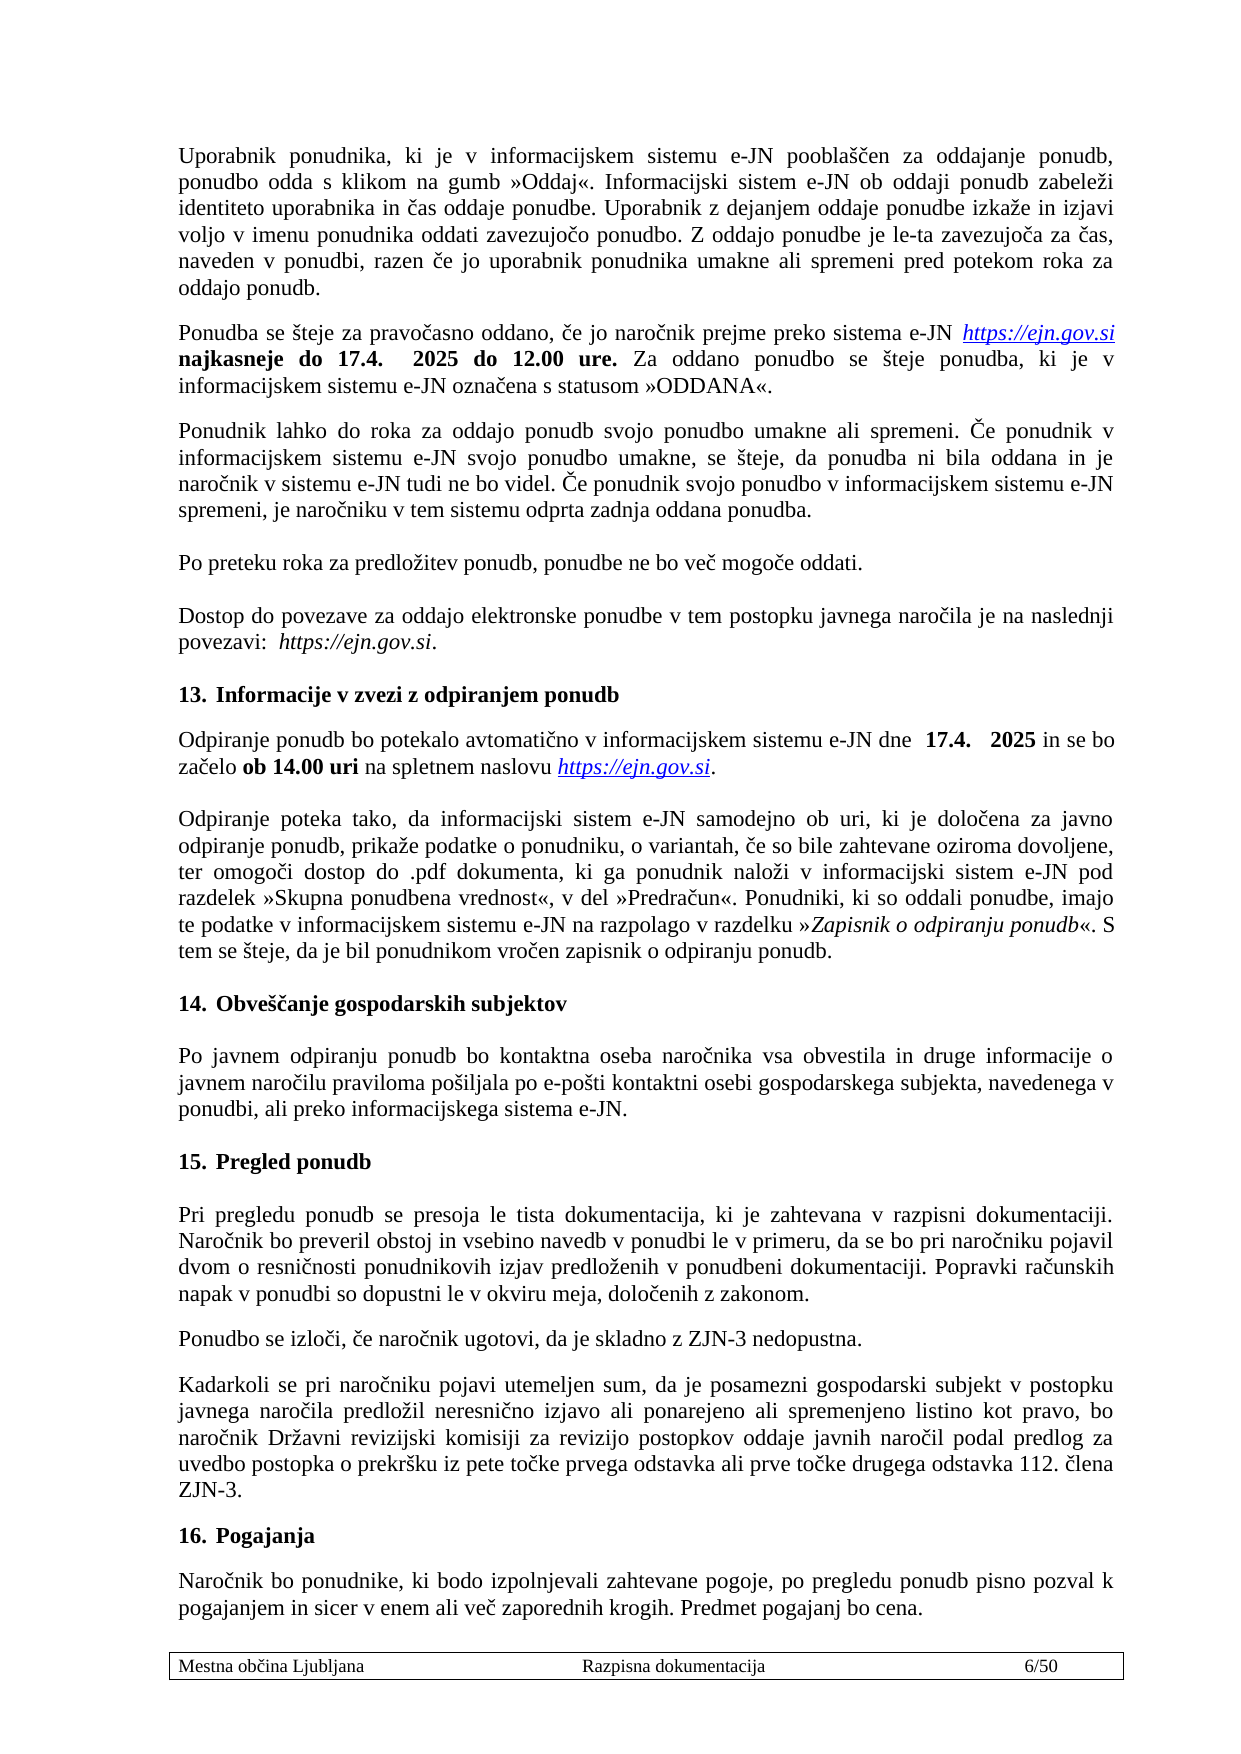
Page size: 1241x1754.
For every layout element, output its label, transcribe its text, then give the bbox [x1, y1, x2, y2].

text Odpiranje ponudb bo potekalo avtomatično v informacijskem sistemu e-JN dne 17.4. 2025 in se bo začelo ob 14.00 uri na spletnem naslovu https://ejn.gov.si. [178, 726, 1115, 779]
text Ponudba se šteje za pravočasno oddano, če jo naročnik prejme preko sistema e-JN https://ejn.gov.si najkasneje do 17.4. 2025 do 12.00 ure. Za oddano ponudbo se šteje ponudba, ki je v informacijskem sistemu e-JN označena s statusom »ODDANA«. [178, 319, 1115, 398]
list Pogajanja [178, 1522, 1115, 1548]
text Ponudnik lahko do roka za oddajo ponudb svojo ponudbo umakne ali spremeni. Če ponudnik v informacijskem sistemu e-JN svojo ponudbo umakne, se šteje, da ponudba ni bila oddana in je naročnik v sistemu e-JN tudi ne bo videl. Če ponudnik svojo ponudbo v informacijskem sistemu e-JN spremeni, je naročniku v tem sistemu odprta zadnja oddana ponudba. [178, 417, 1115, 523]
text Odpiranje poteka tako, da informacijski sistem e-JN samodejno ob uri, ki je določena za javno odpiranje ponudb, prikaže podatke o ponudniku, o variantah, če so bile zahtevane oziroma dovoljene, ter omogoči dostop do .pdf dokumenta, ki ga ponudnik naloži v informacijski sistem e-JN pod razdelek »Skupna ponudbena vrednost«, v del »Predračun«. Ponudniki, ki so oddali ponudbe, imajo te podatke v informacijskem sistemu e-JN na razpolago v razdelku »Zapisnik o odpiranju ponudb«. S tem se šteje, da je bil ponudnikom vročen zapisnik o odpiranju ponudb. [178, 805, 1115, 963]
text Ponudbo se izloči, če naročnik ugotovi, da je skladno z ZJN-3 nedopustna. [178, 1325, 1115, 1352]
text Po preteku roka za predložitev ponudb, ponudbe ne bo več mogoče oddati. [178, 549, 1115, 575]
list Obveščanje gospodarskih subjektov [178, 990, 1115, 1016]
text Uporabnik ponudnika, ki je v informacijskem sistemu e-JN pooblaščen za oddajanje ponudb, ponudbo odda s klikom na gumb »Oddaj«. Informacijski sistem e-JN ob oddaji ponudb zabeleži identiteto uporabnika in čas oddaje ponudbe. Uporabnik z dejanjem oddaje ponudbe izkaže in izjavi voljo v imenu ponudnika oddati zavezujočo ponudbo. Z oddajo ponudbe je le-ta zavezujoča za čas, naveden v ponudbi, razen če jo uporabnik ponudnika umakne ali spremeni pred potekom roka za oddajo ponudb. [178, 142, 1115, 300]
list Pregled ponudb [178, 1148, 1115, 1174]
text Kadarkoli se pri naročniku pojavi utemeljen sum, da je posamezni gospodarski subjekt v postopku javnega naročila predložil neresnično izjavo ali ponarejeno ali spremenjeno listino kot pravo, bo naročnik Državni revizijski komisiji za revizijo postopkov oddaje javnih naročil podal predlog za uvedbo postopka o prekršku iz pete točke prvega odstavka ali prve točke drugega odstavka 112. člena ZJN-3. [178, 1371, 1115, 1503]
text Po javnem odpiranju ponudb bo kontaktna oseba naročnika vsa obvestila in druge informacije o javnem naročilu praviloma pošiljala po e-pošti kontaktni osebi gospodarskega subjekta, navedenega v ponudbi, ali preko informacijskega sistema e-JN. [178, 1043, 1115, 1122]
text Pri pregledu ponudb se presoja le tista dokumentacija, ki je zahtevana v razpisni dokumentaciji. Naročnik bo preveril obstoj in vsebino navedb v ponudbi le v primeru, da se bo pri naročniku pojavil dvom o resničnosti ponudnikovih izjav predloženih v ponudbeni dokumentaciji. Popravki računskih napak v ponudbi so dopustni le v okviru meja, določenih z zakonom. [178, 1201, 1115, 1306]
text Dostop do povezave za oddajo elektronske ponudbe v tem postopku javnega naročila je na naslednji povezavi: https://ejn.gov.si. [178, 602, 1115, 654]
list Informacije v zvezi z odpiranjem ponudb [178, 681, 1115, 707]
text Naročnik bo ponudnike, ki bodo izpolnjevali zahtevane pogoje, po pregledu ponudb pisno pozval k pogajanjem in sicer v enem ali več zaporednih krogih. Predmet pogajanj bo cena. [178, 1567, 1115, 1620]
